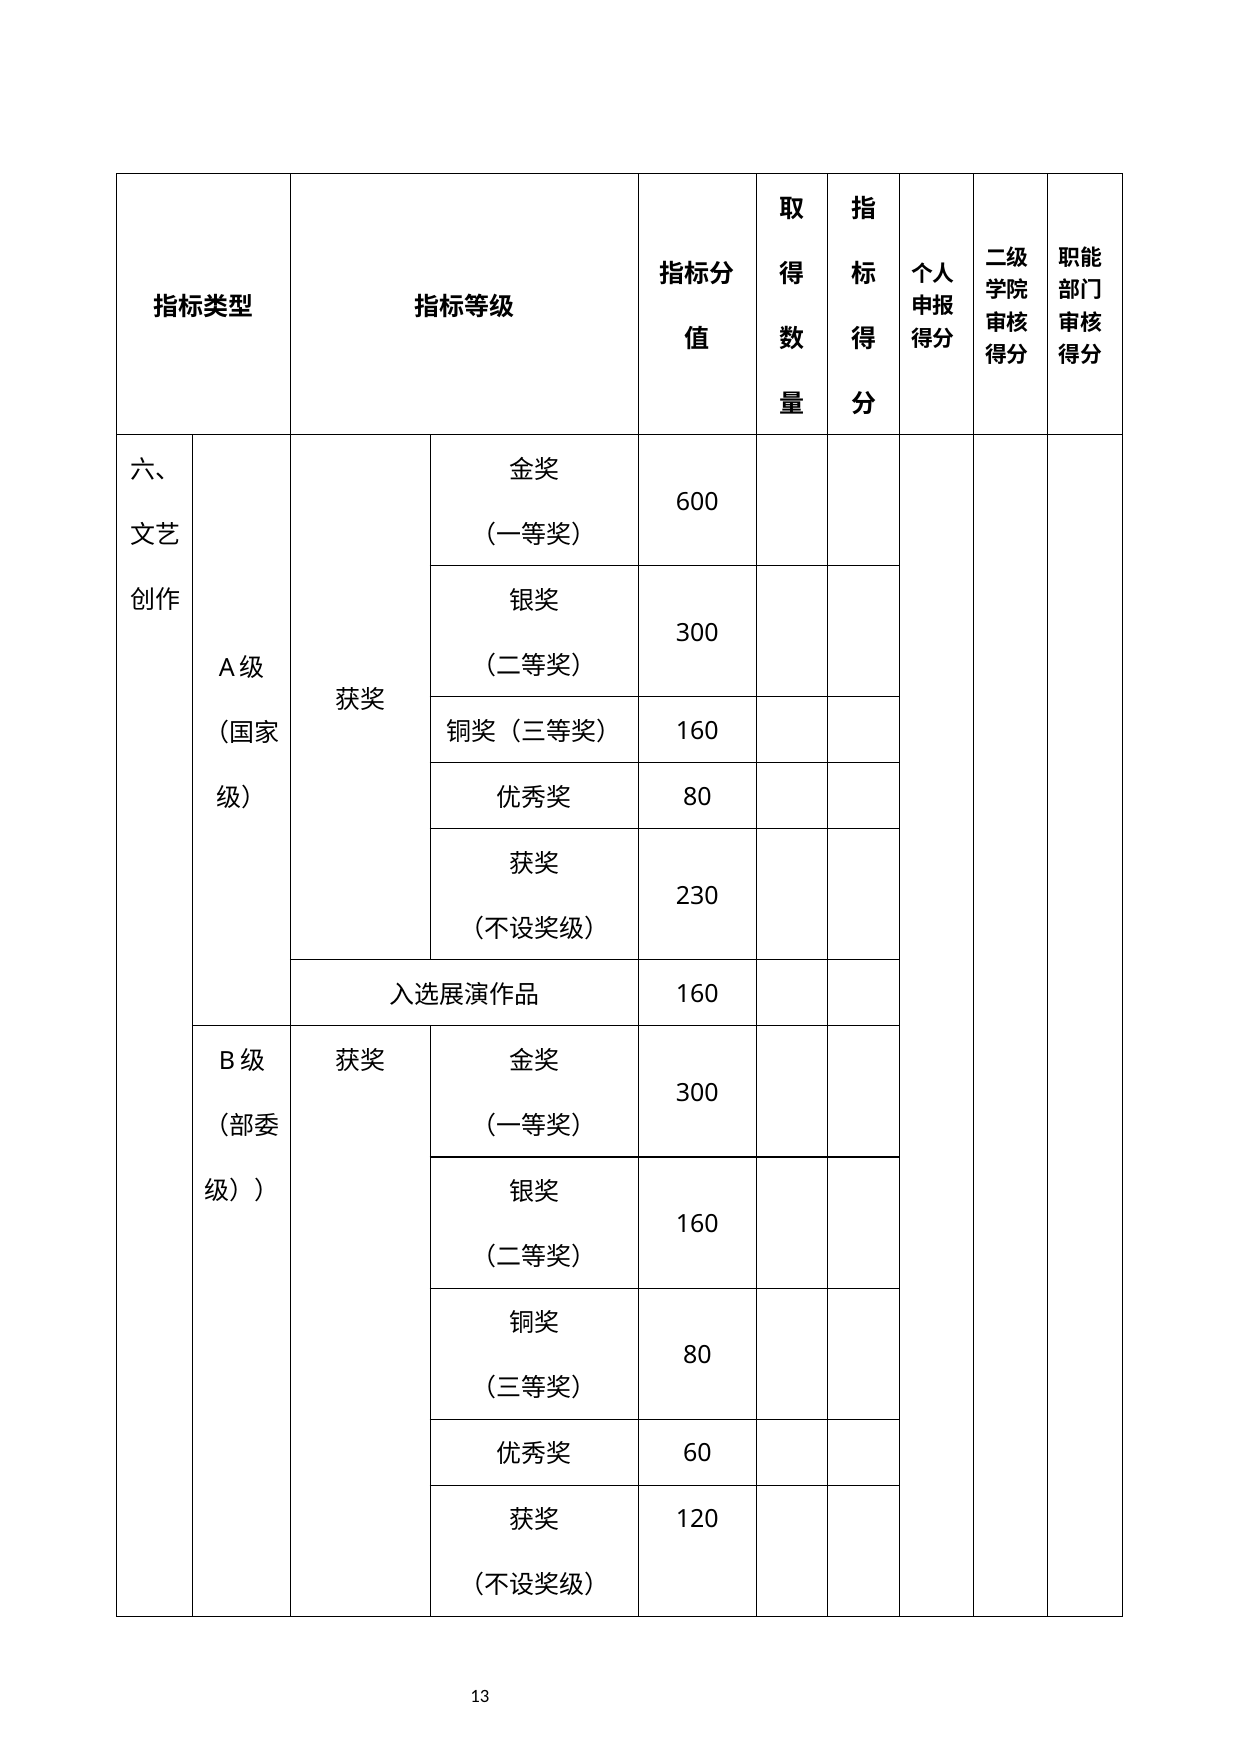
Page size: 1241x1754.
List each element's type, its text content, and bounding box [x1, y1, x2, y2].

table_cell 120 [639, 1486, 756, 1616]
table_cell [757, 960, 827, 1025]
table_cell 取得数量 [757, 174, 827, 434]
table_cell [757, 1420, 827, 1484]
table_cell [828, 1289, 899, 1418]
table_cell A级（国家级） [193, 435, 290, 1025]
table_cell 金奖 （一等奖） [431, 1026, 638, 1156]
table_cell 80 [639, 1289, 756, 1418]
table_cell [828, 1158, 899, 1287]
table_cell [757, 1158, 827, 1287]
table_cell [828, 435, 899, 565]
table_cell 铜奖（三等奖） [431, 697, 638, 762]
table_cell [757, 1026, 827, 1156]
table_cell 80 [639, 763, 756, 828]
table_cell 指标类型 [117, 174, 290, 434]
table_cell B级 （部委级）） [193, 1026, 290, 1616]
table_cell 银奖 （二等奖） [431, 1158, 638, 1287]
table_cell 六、文艺创作 [117, 435, 192, 1616]
table_cell [828, 829, 899, 959]
table_cell 金奖 （一等奖） [431, 435, 638, 565]
table_cell 指标等级 [291, 174, 638, 434]
table_cell 职能部门审核得分 [1048, 174, 1122, 434]
table_cell [828, 960, 899, 1025]
table_cell 160 [639, 697, 756, 762]
table_cell [757, 566, 827, 696]
table_cell 入选展演作品 [291, 960, 638, 1025]
table_cell 指标得分 [828, 174, 899, 434]
table_cell 获奖 （不设奖级） [431, 829, 638, 959]
table_cell [828, 697, 899, 762]
table_cell 60 [639, 1420, 756, 1484]
table_cell 优秀奖 [431, 763, 638, 828]
table_cell [828, 1420, 899, 1484]
table_cell [828, 566, 899, 696]
table_cell 优秀奖 [431, 1420, 638, 1484]
table_cell 300 [639, 566, 756, 696]
table_cell 160 [639, 1158, 756, 1287]
table_cell [757, 697, 827, 762]
table_cell [974, 435, 1047, 1616]
table_cell [1048, 435, 1122, 1616]
table_cell [757, 763, 827, 828]
table_cell [757, 1486, 827, 1616]
table_cell [828, 1486, 899, 1616]
table_cell [757, 829, 827, 959]
table_cell 银奖 （二等奖） [431, 566, 638, 696]
table_cell [757, 435, 827, 565]
table_cell [828, 763, 899, 828]
table_cell 获奖 [291, 1026, 430, 1616]
table_cell 获奖 （不设奖级） [431, 1486, 638, 1616]
table_cell 600 [639, 435, 756, 565]
table_cell 230 [639, 829, 756, 959]
table_cell 160 [639, 960, 756, 1025]
table_cell 铜奖 （三等奖） [431, 1289, 638, 1418]
table_cell [900, 435, 973, 1616]
table_cell 指标分值 [639, 174, 756, 434]
table_cell [828, 1026, 899, 1156]
table_cell 二级学院审核得分 [974, 174, 1047, 434]
table_cell 获奖 [291, 435, 430, 959]
table_cell 300 [639, 1026, 756, 1156]
table_cell [757, 1289, 827, 1418]
table_cell 个人申报得分 [900, 174, 973, 434]
